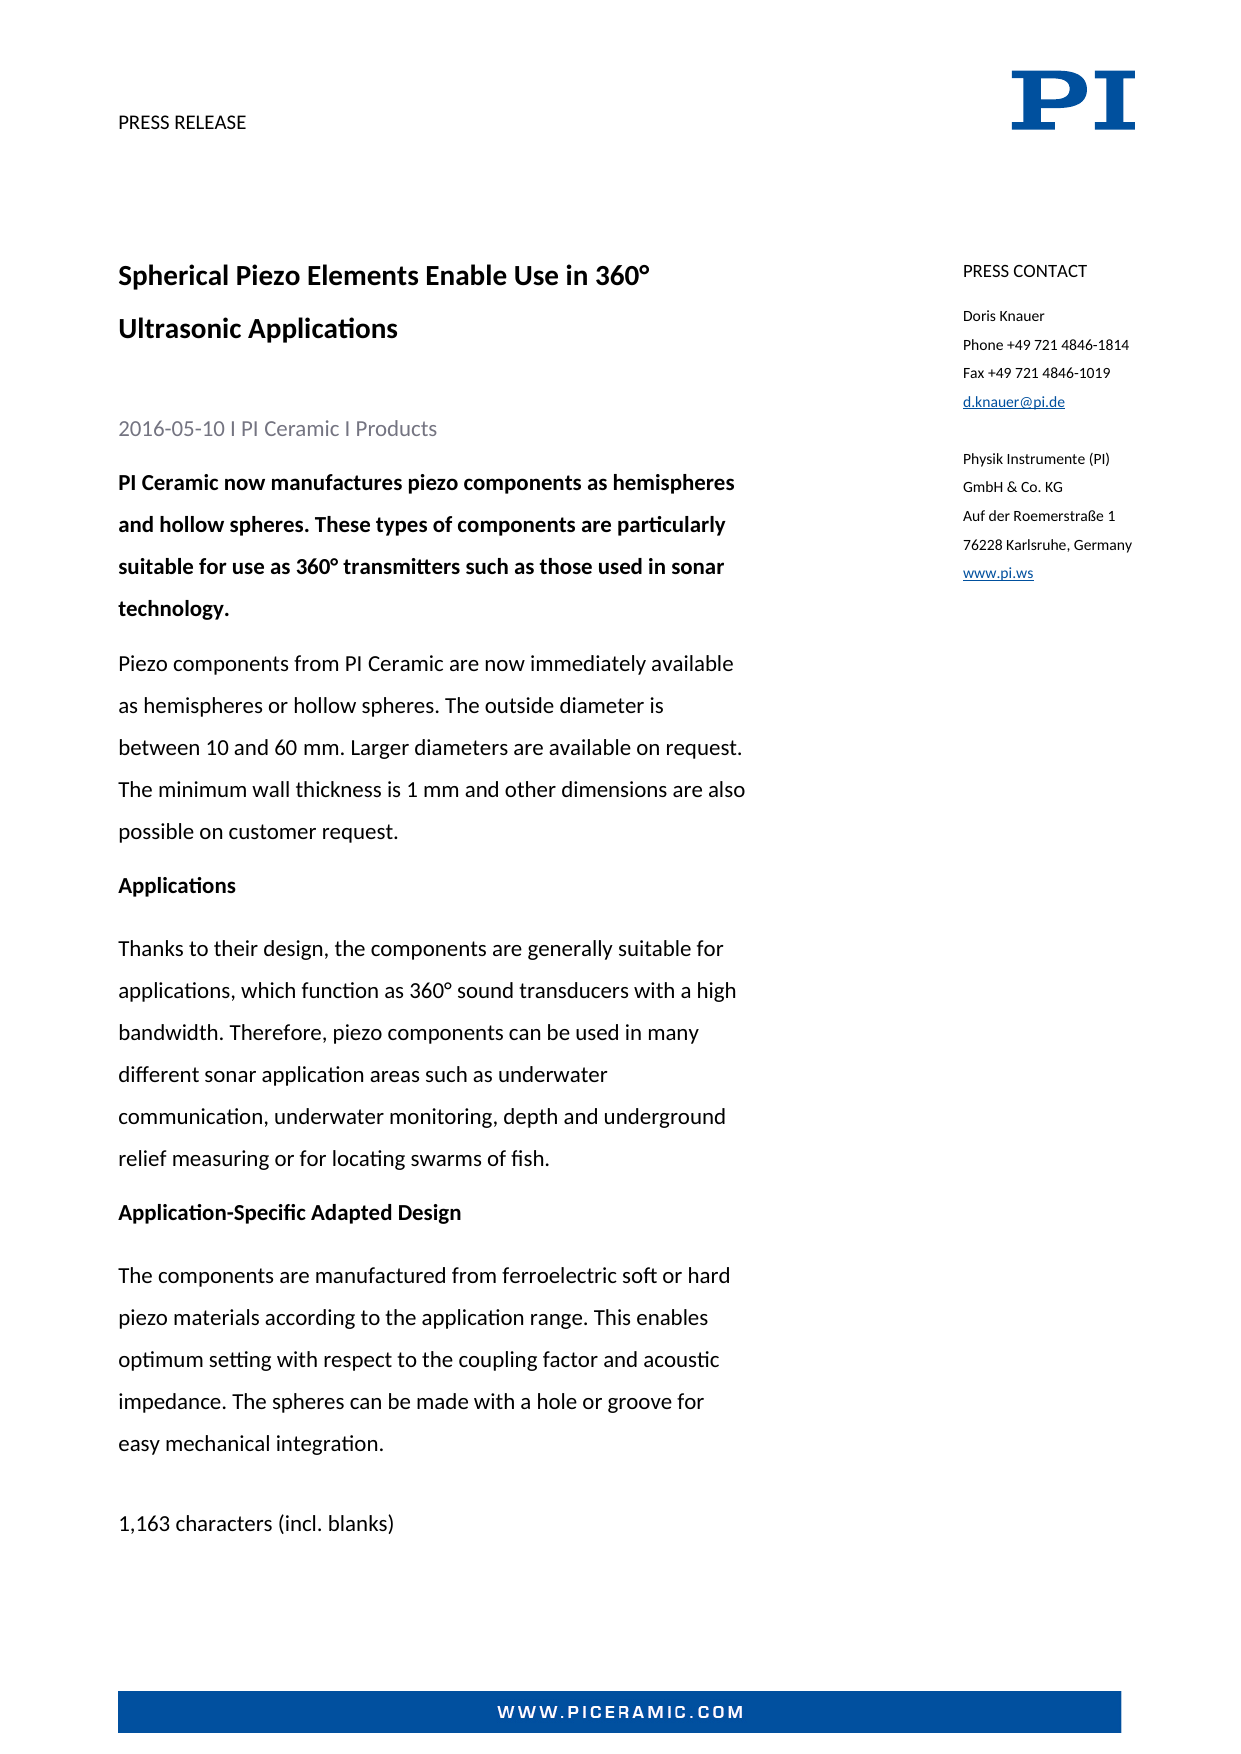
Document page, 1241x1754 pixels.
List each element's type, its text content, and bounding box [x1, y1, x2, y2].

text Spherical Piezo Elements Enable Use in 360° Ultrasonic Applications [118, 257, 747, 346]
text Thanks to their design, the components are generally suitable for applications, which function as 360° sound transducers with a high bandwidth. Therefore, piezo components can be used in many different sonar application areas such as underwater communication, underwater monitoring, depth and underground relief measuring or for locating swarms of fish. [118, 934, 747, 1172]
text Application-Specific Adapted Design [118, 1198, 747, 1226]
text The components are manufactured from ferroelectric soft or hard piezo materials according to the application range. This enables optimum setting with respect to the coupling factor and acoustic impedance. The spheres can be made with a hole or groove for easy mechanical integration. [118, 1261, 747, 1457]
text 2016-05-10 I PI Ceramic I Products [118, 414, 768, 442]
text 1,163 characters (incl. blanks) [118, 1509, 759, 1537]
text Applications [118, 871, 747, 899]
picture [118, 1691, 1122, 1733]
text Piezo components from PI Ceramic are now immediately available as hemispheres or hollow spheres. The outside diameter is between 10 and 60 mm. Larger diameters are available on request. The minimum wall thickness is 1 mm and other dimensions are also possible on customer request. [118, 649, 747, 845]
text PI Ceramic now manufactures piezo components as hemispheres and hollow spheres. These types of components are particularly suitable for use as 360° transmitters such as those used in sonar technology. [118, 468, 747, 622]
